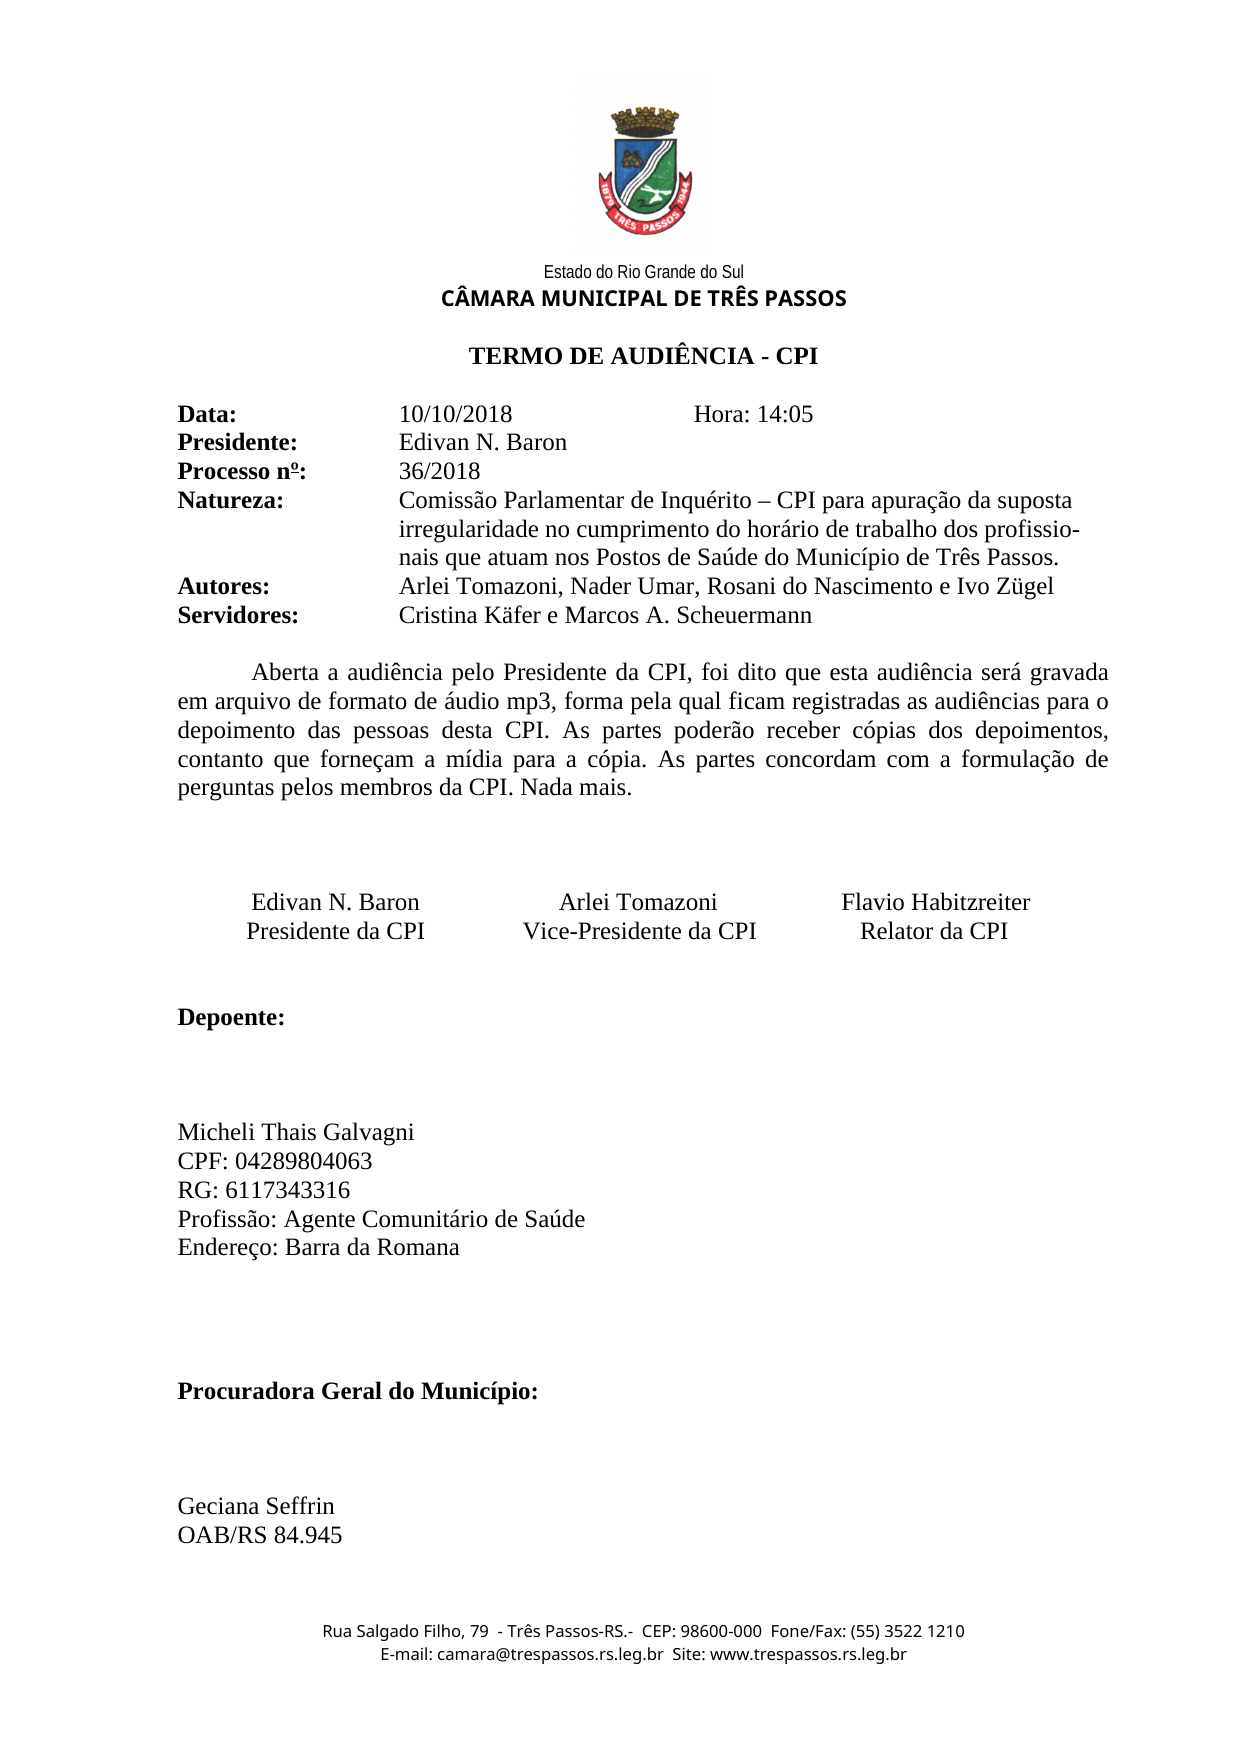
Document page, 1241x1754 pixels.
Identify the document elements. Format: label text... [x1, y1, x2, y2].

text Processo nº: 36/2018 [177, 456, 1110, 485]
text Micheli Thais Galvagni [177, 1117, 1110, 1146]
text nais que atuam nos Postos de Saúde do Município de Três Passos. [177, 542, 1110, 571]
text Profissão: Agente Comunitário de Saúde [177, 1204, 1110, 1232]
text CPF: 04289804063 [177, 1146, 1110, 1175]
text RG: 6117343316 [177, 1175, 1110, 1204]
text Geciana Seffrin [177, 1491, 1110, 1520]
text Depoente: [177, 1002, 1110, 1031]
text Data: 10/10/2018 Hora: 14:05 [177, 399, 1110, 427]
text Servidores: Cristina Käfer e Marcos A. Scheuermann [177, 600, 1110, 629]
text irregularidade no cumprimento do horário de trabalho dos profissio- [177, 514, 1110, 542]
text Presidente da CPI Vice-Presidente da CPI Relator da CPI [177, 916, 1110, 945]
text Procuradora Geral do Município: [177, 1376, 1110, 1405]
text Autores: Arlei Tomazoni, Nader Umar, Rosani do Nascimento e Ivo Zügel [177, 571, 1110, 600]
text Natureza: Comissão Parlamentar de Inquérito – CPI para apuração da suposta [177, 485, 1110, 514]
picture [573, 75, 708, 255]
text TERMO DE AUDIÊNCIA - CPI [177, 341, 1110, 370]
text Aberta a audiência pelo Presidente da CPI, foi dito que esta audiência será gravada em arquivo de formato de áudio mp3, forma pela qual ficam registradas as audiências para o depoimento das pessoas desta CPI. As partes poderão receber cópias dos depoimentos, contanto que forneçam a mídia para a cópia. As partes concordam com a formulação de perguntas pelos membros da CPI. Nada mais. [177, 657, 1110, 801]
text Endereço: Barra da Romana [177, 1232, 1110, 1261]
text OAB/RS 84.945 [177, 1520, 1110, 1549]
text Edivan N. Baron Arlei Tomazoni Flavio Habitzreiter [177, 887, 1110, 916]
text Presidente: Edivan N. Baron [177, 427, 1110, 456]
